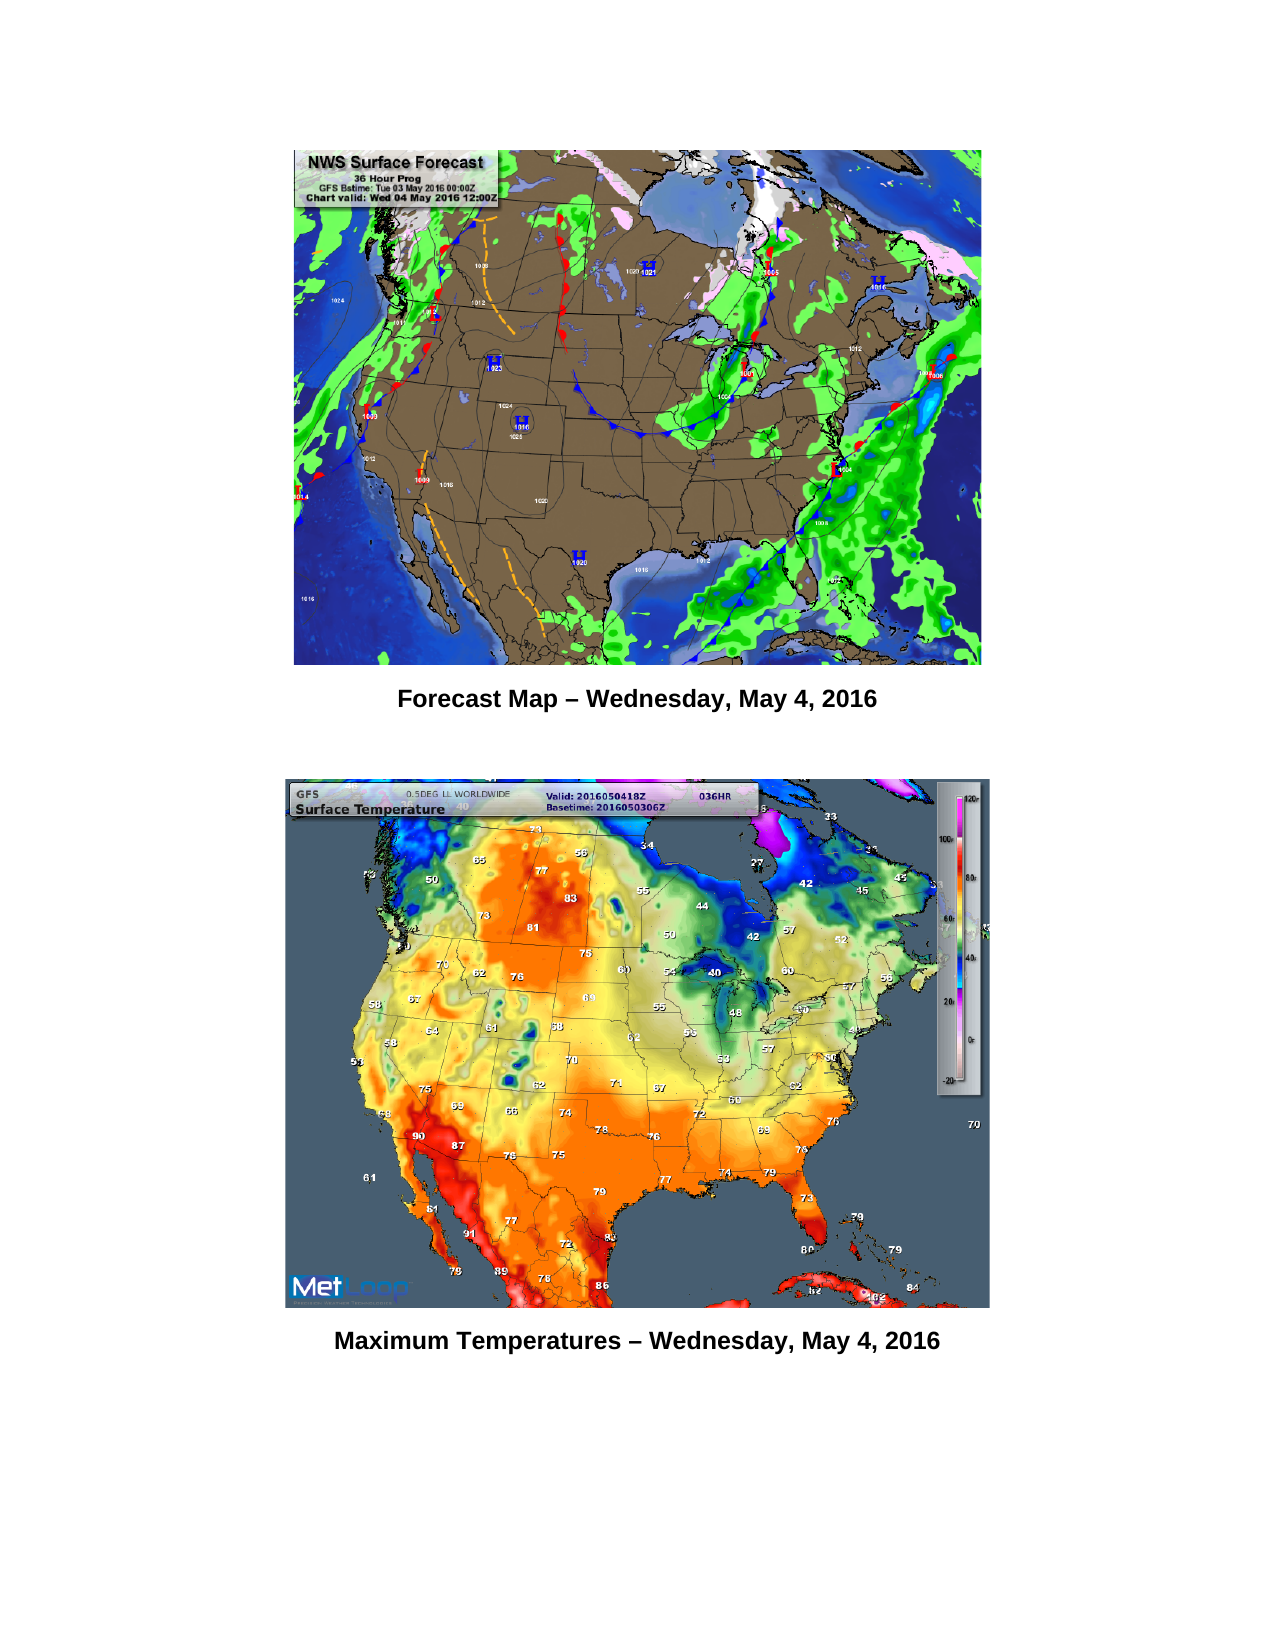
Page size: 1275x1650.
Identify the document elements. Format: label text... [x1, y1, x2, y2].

text Maximum Temperatures – Wednesday, May 4, 2016 [150, 1326, 1125, 1355]
picture [285, 779, 990, 1308]
picture [293, 150, 982, 665]
text Forecast Map – Wednesday, May 4, 2016 [150, 684, 1125, 712]
